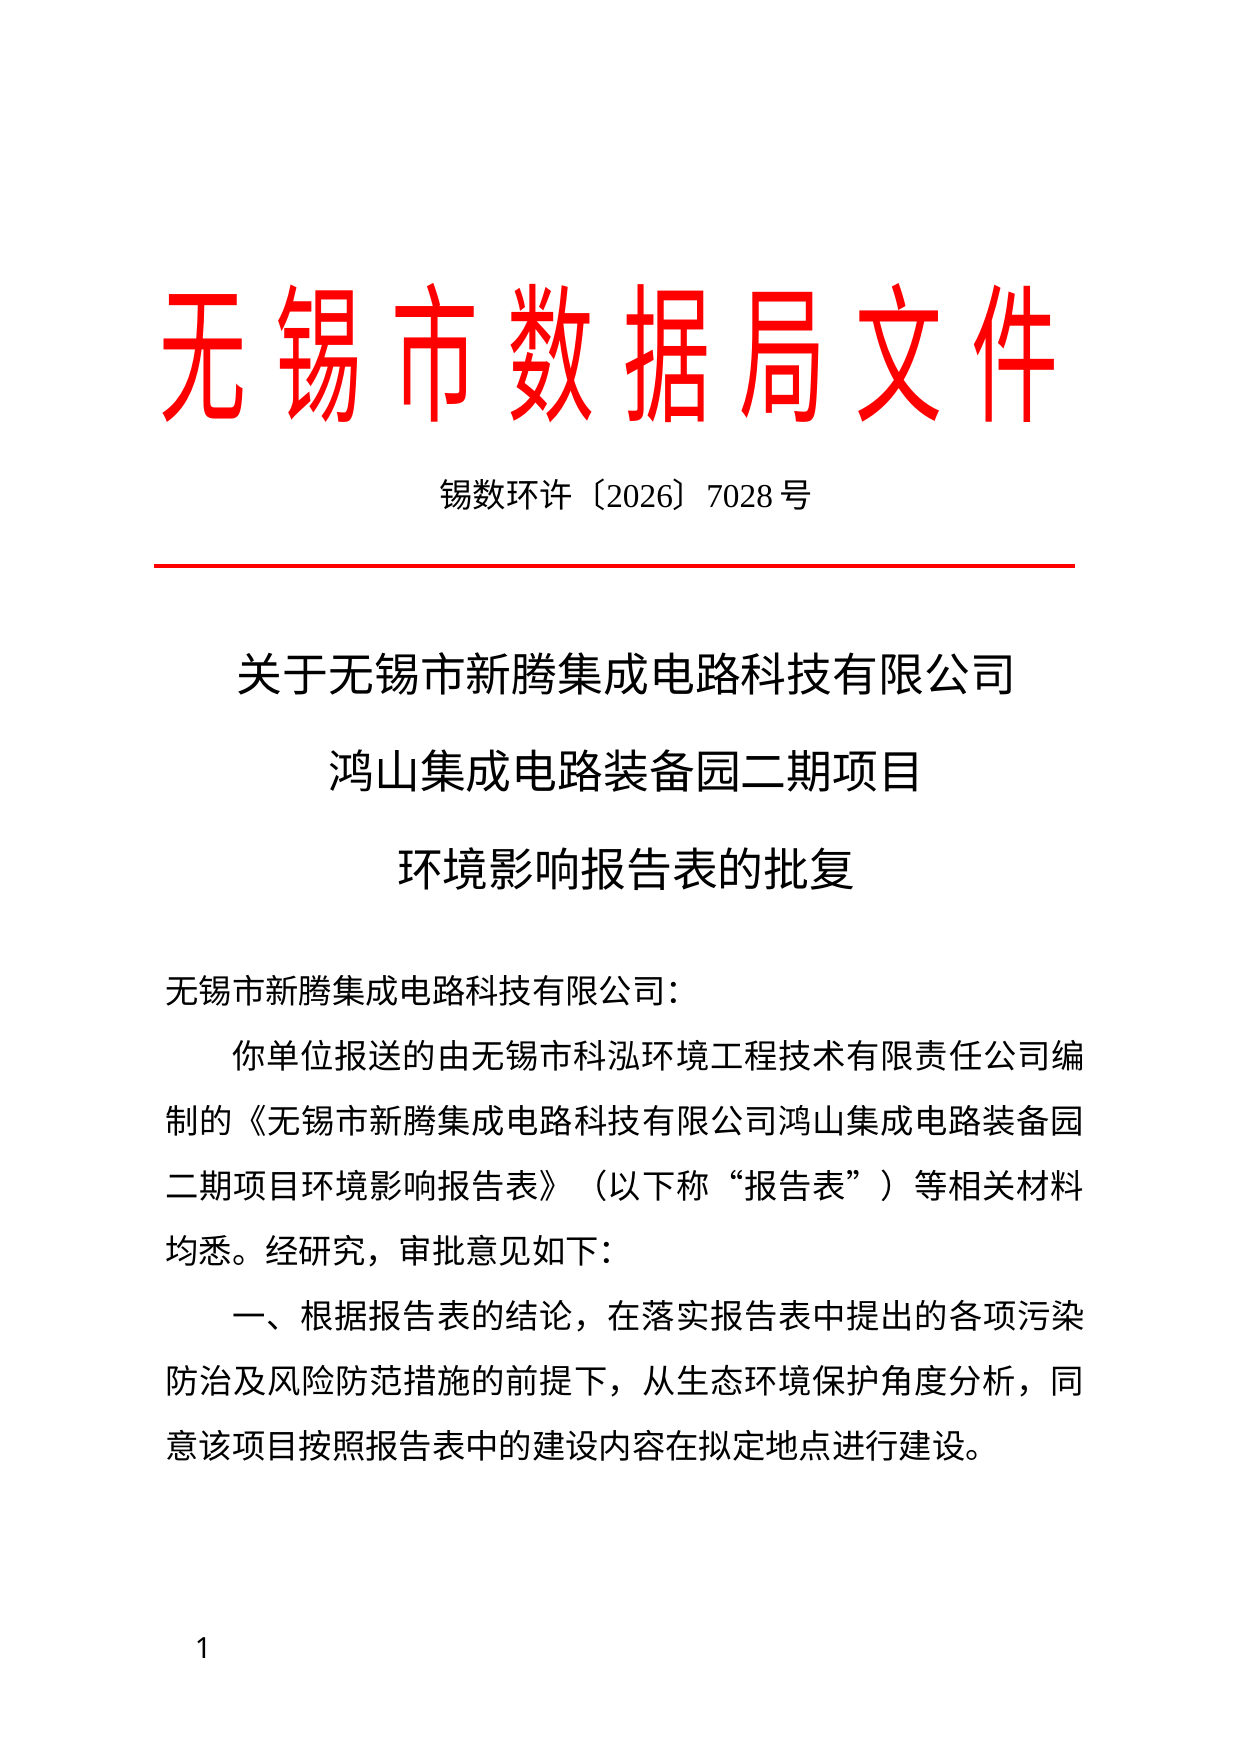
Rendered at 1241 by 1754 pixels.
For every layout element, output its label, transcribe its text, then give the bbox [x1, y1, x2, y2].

text 关于无锡市新腾集成电路科技有限公司 [165, 623, 1087, 720]
text 环境影响报告表的批复 [165, 818, 1087, 915]
text 无锡市新腾集成电路科技有限公司： [165, 957, 1087, 1022]
text 鸿山集成电路装备园二期项目 [165, 720, 1087, 818]
text 一、根据报告表的结论，在落实报告表中提出的各项污染防治及风险防范措施的前提下，从生态环境保护角度分析，同意该项目按照报告表中的建设内容在拟定地点进行建设。 [165, 1282, 1087, 1477]
text 锡数环许〔2026〕7028号 [165, 453, 1087, 525]
table_header 无锡市数据局文件 [148, 236, 1092, 453]
text 你单位报送的由无锡市科泓环境工程技术有限责任公司编制的《无锡市新腾集成电路科技有限公司鸿山集成电路装备园二期项目环境影响报告表》（以下称“报告表”）等相关材料均悉。经研究，审批意见如下： [165, 1022, 1087, 1282]
